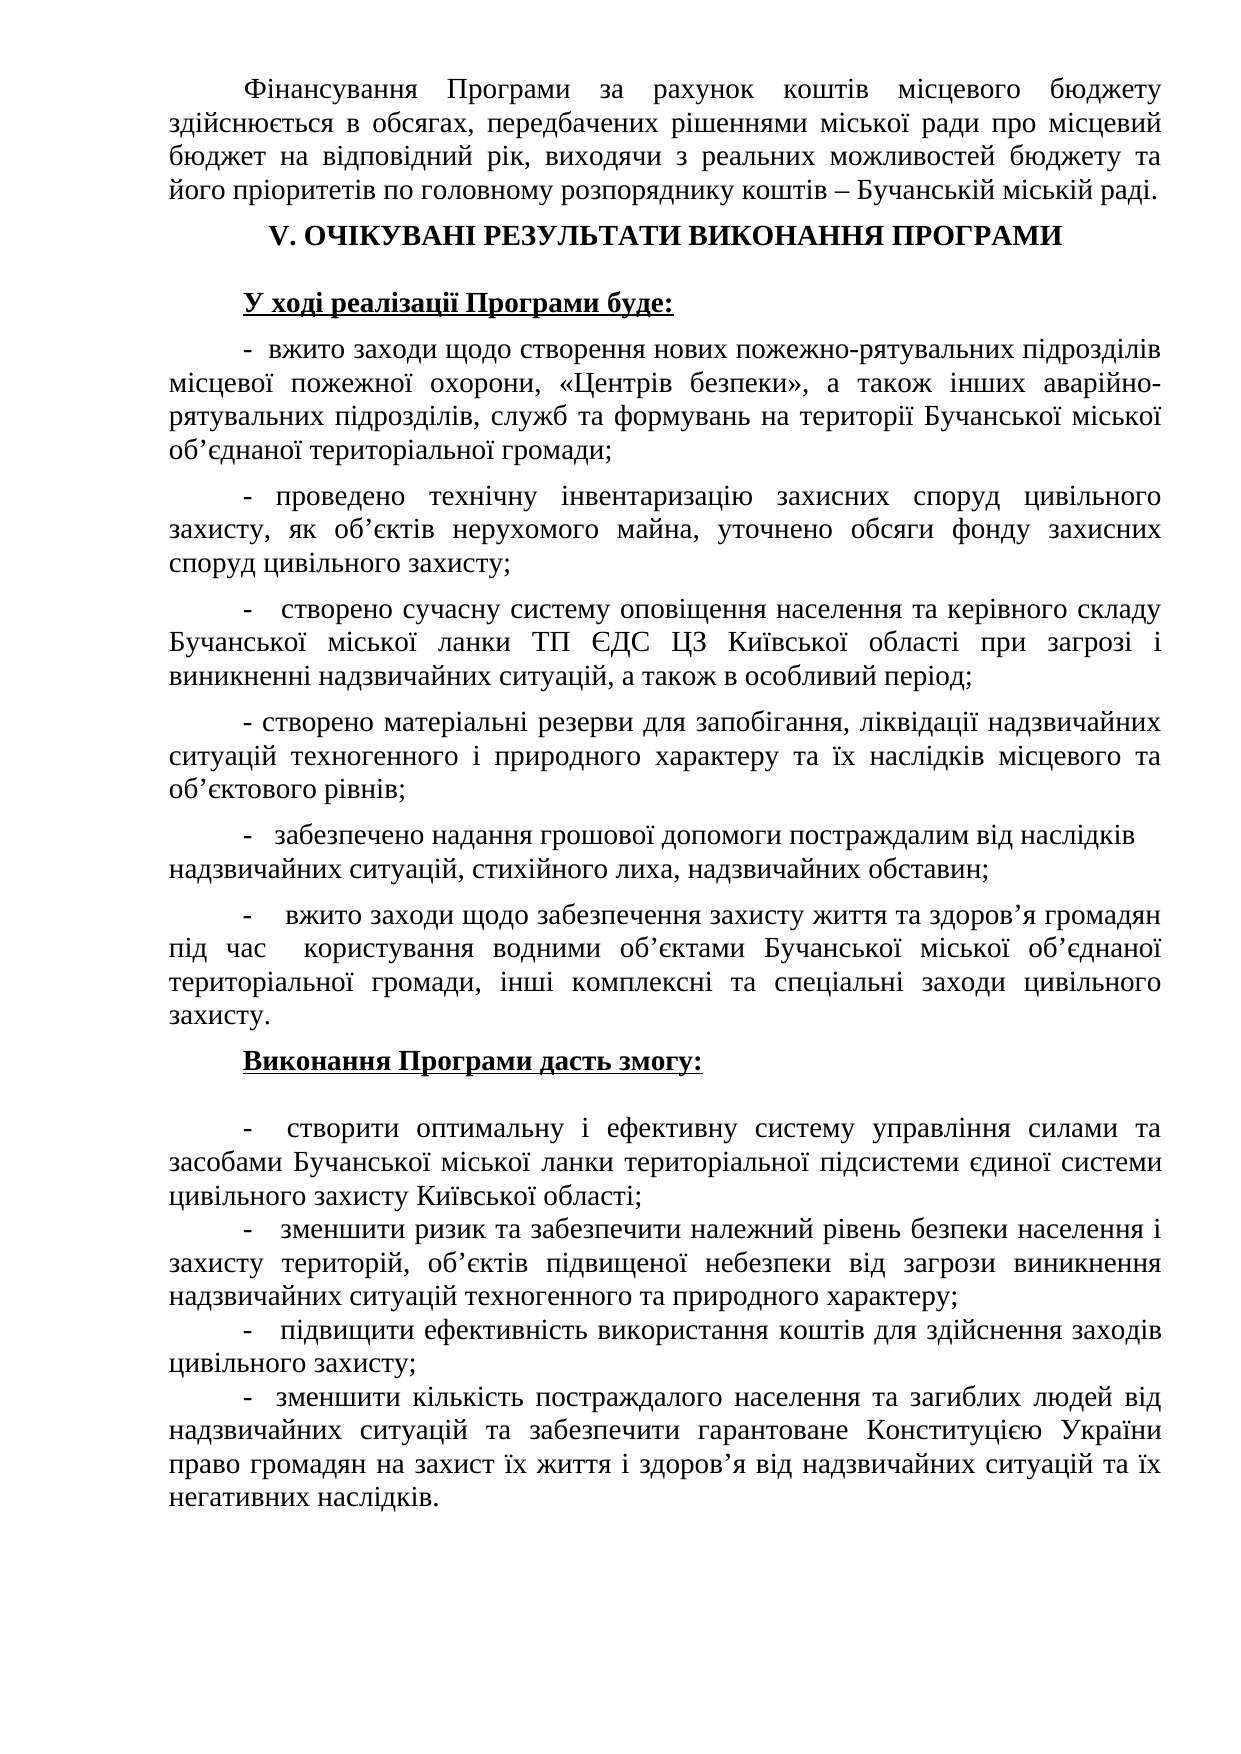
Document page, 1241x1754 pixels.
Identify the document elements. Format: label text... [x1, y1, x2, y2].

text Виконання Програми дасть змогу: [169, 1043, 1162, 1077]
text - створити оптимальну i ефективну систему управління силами та засобами Бучанської міської ланки територіальної підсистеми єдиної системи цивільного захисту Київської області; [169, 1111, 1162, 1211]
text - проведено технічну інвентаризацію захисних споруд цивільного захисту, як об’єктів нерухомого майна, уточнено обсяги фонду захисних споруд цивільного захисту; [169, 478, 1162, 578]
text У ході реалізації Програми буде: [169, 285, 1162, 319]
text - вжито заходи щодо створення нових пожежно-рятувальних підрозділів місцевої пожежної охорони, «Центрів безпеки», а також інших аварійно-рятувальних підрозділів, служб та формувань на території Бучанської міської об’єднаної територіальної громади; [169, 331, 1162, 465]
text - створено матеріальні резерви для запобігання, ліквідації надзвичайних ситуацій техногенного і природного характеру та їх наслідків місцевого та об’єктового рівнів; [169, 704, 1162, 805]
text V. ОЧІКУВАНІ РЕЗУЛЬТАТИ ВИКОНАННЯ ПРОГРАМИ [169, 218, 1162, 252]
text - вжито заходи щодо забезпечення захисту життя та здоров’я громадян під час користування водними об’єктами Бучанської міської об’єднаної територіальної громади, інші комплексні та спеціальні заходи цивільного захисту. [169, 897, 1162, 1031]
text - зменшити кількість постраждалого населення та загиблих людей від надзвичайних ситуацій та забезпечити гарантоване Конституцією України право громадян на захист їх життя і здоров’я від надзвичайних ситуацій та їх негативних наслідків. [169, 1379, 1162, 1513]
text - підвищити ефективність використання коштів для здійснення заходів цивільного захисту; [169, 1312, 1162, 1379]
text - зменшити ризик та забезпечити належний рівень безпеки населення i захисту територій, об’єктів підвищеної небезпеки від загрози виникнення надзвичайних ситуацій техногенного та природного характеру; [169, 1211, 1162, 1312]
text Фінансування Програми за рахунок коштів місцевого бюджету здійснюється в обсягах, передбачених рішеннями міської ради про місцевий бюджет на відповідний рік, виходячи з реальних можливостей бюджету та його пріоритетів по головному розпоряднику коштів – Бучанській міській раді. [169, 71, 1162, 206]
text - створено сучасну систему оповіщення населення та керівного складу Бучанської міської ланки ТП ЄДС ЦЗ Київської області при загрозі і виникненні надзвичайних ситуацій, а також в особливий період; [169, 591, 1162, 692]
text - забезпечено надання грошової допомоги постраждалим від наслідків надзвичайних ситуацій, стихійного лиха, надзвичайних обставин; [169, 817, 1162, 884]
